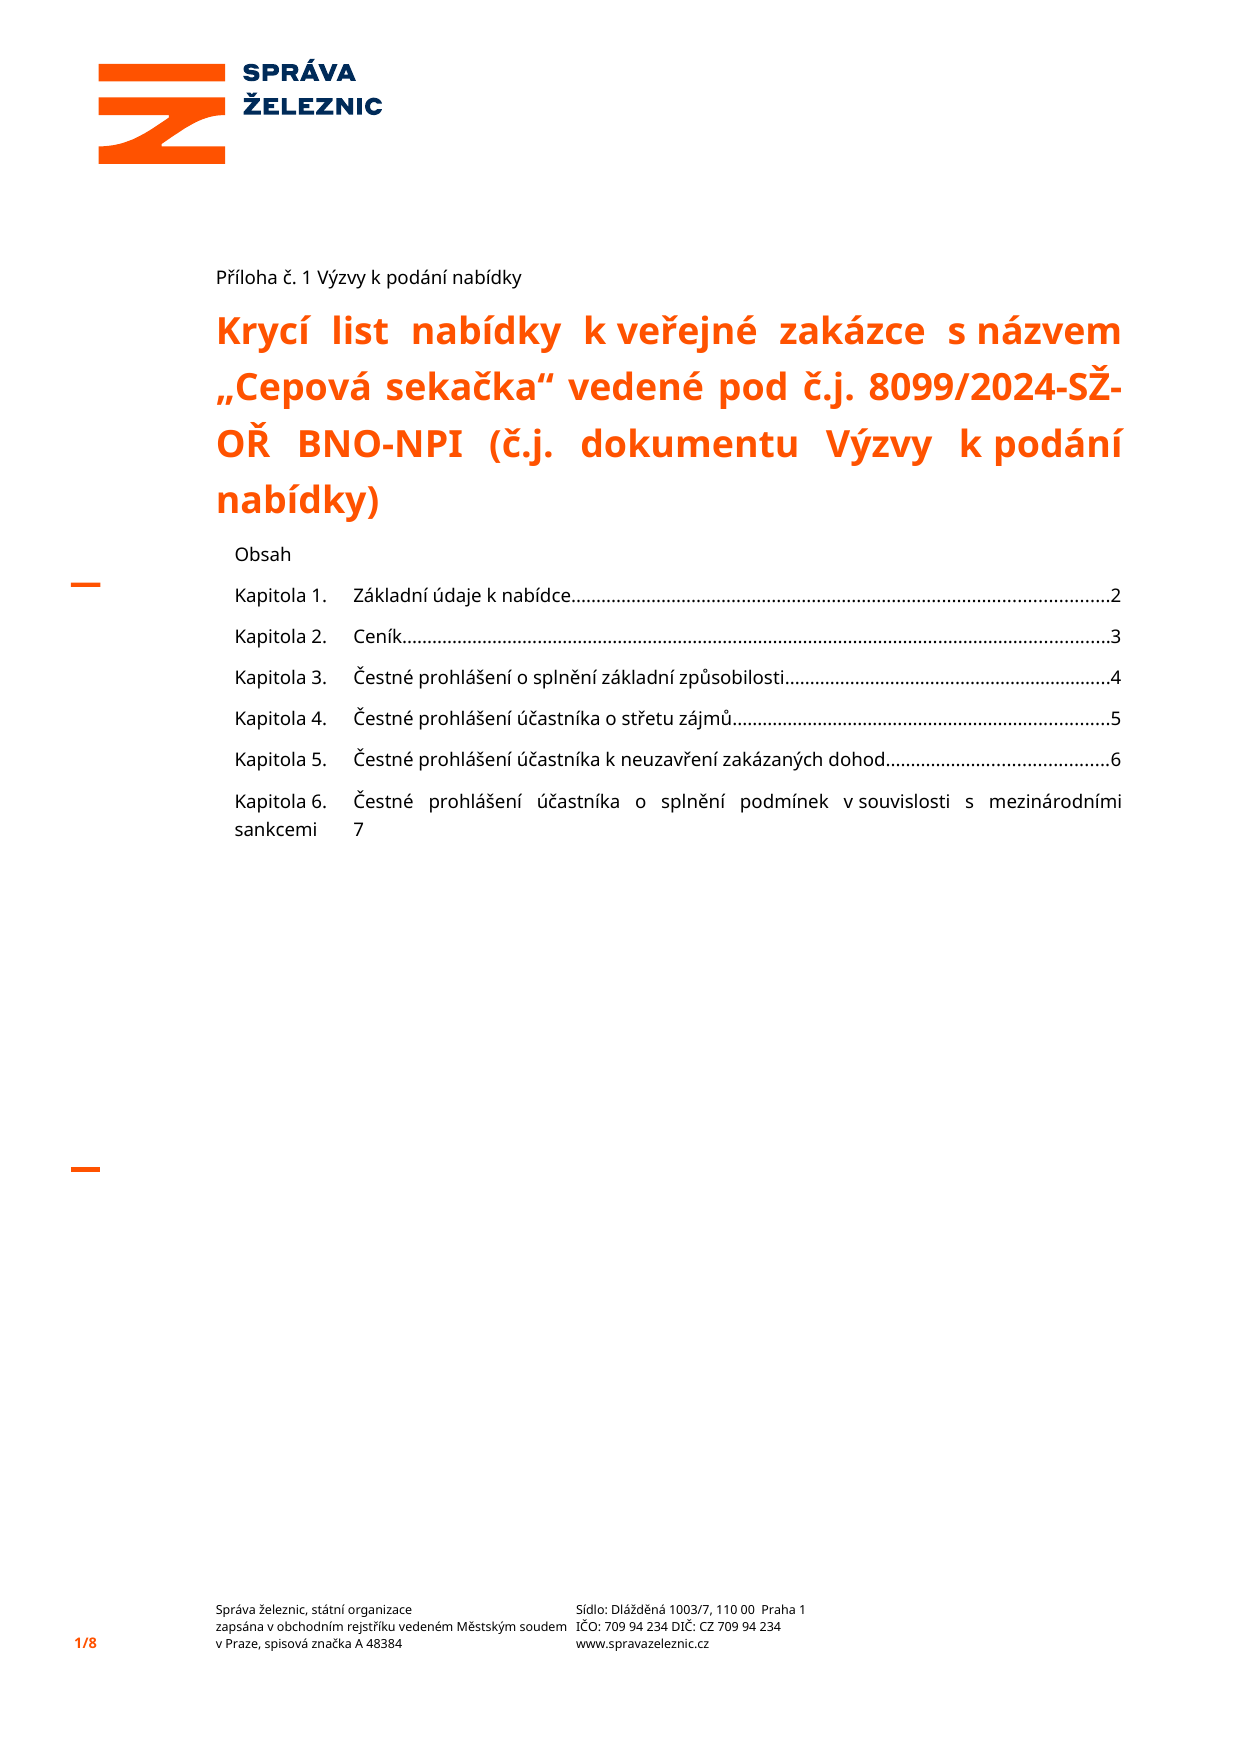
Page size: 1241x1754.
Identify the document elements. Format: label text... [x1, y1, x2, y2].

text Krycí list nabídky k veřejné zakázce s názvem „Cepová sekačka“ vedené pod č.j. 8099/2024-SŽ-OŘ BNO-NPI (č.j. dokumentu Výzvy k podání nabídky) [216, 304, 1122, 524]
text Příloha č. 1 Výzvy k podání nabídky [216, 264, 1122, 289]
